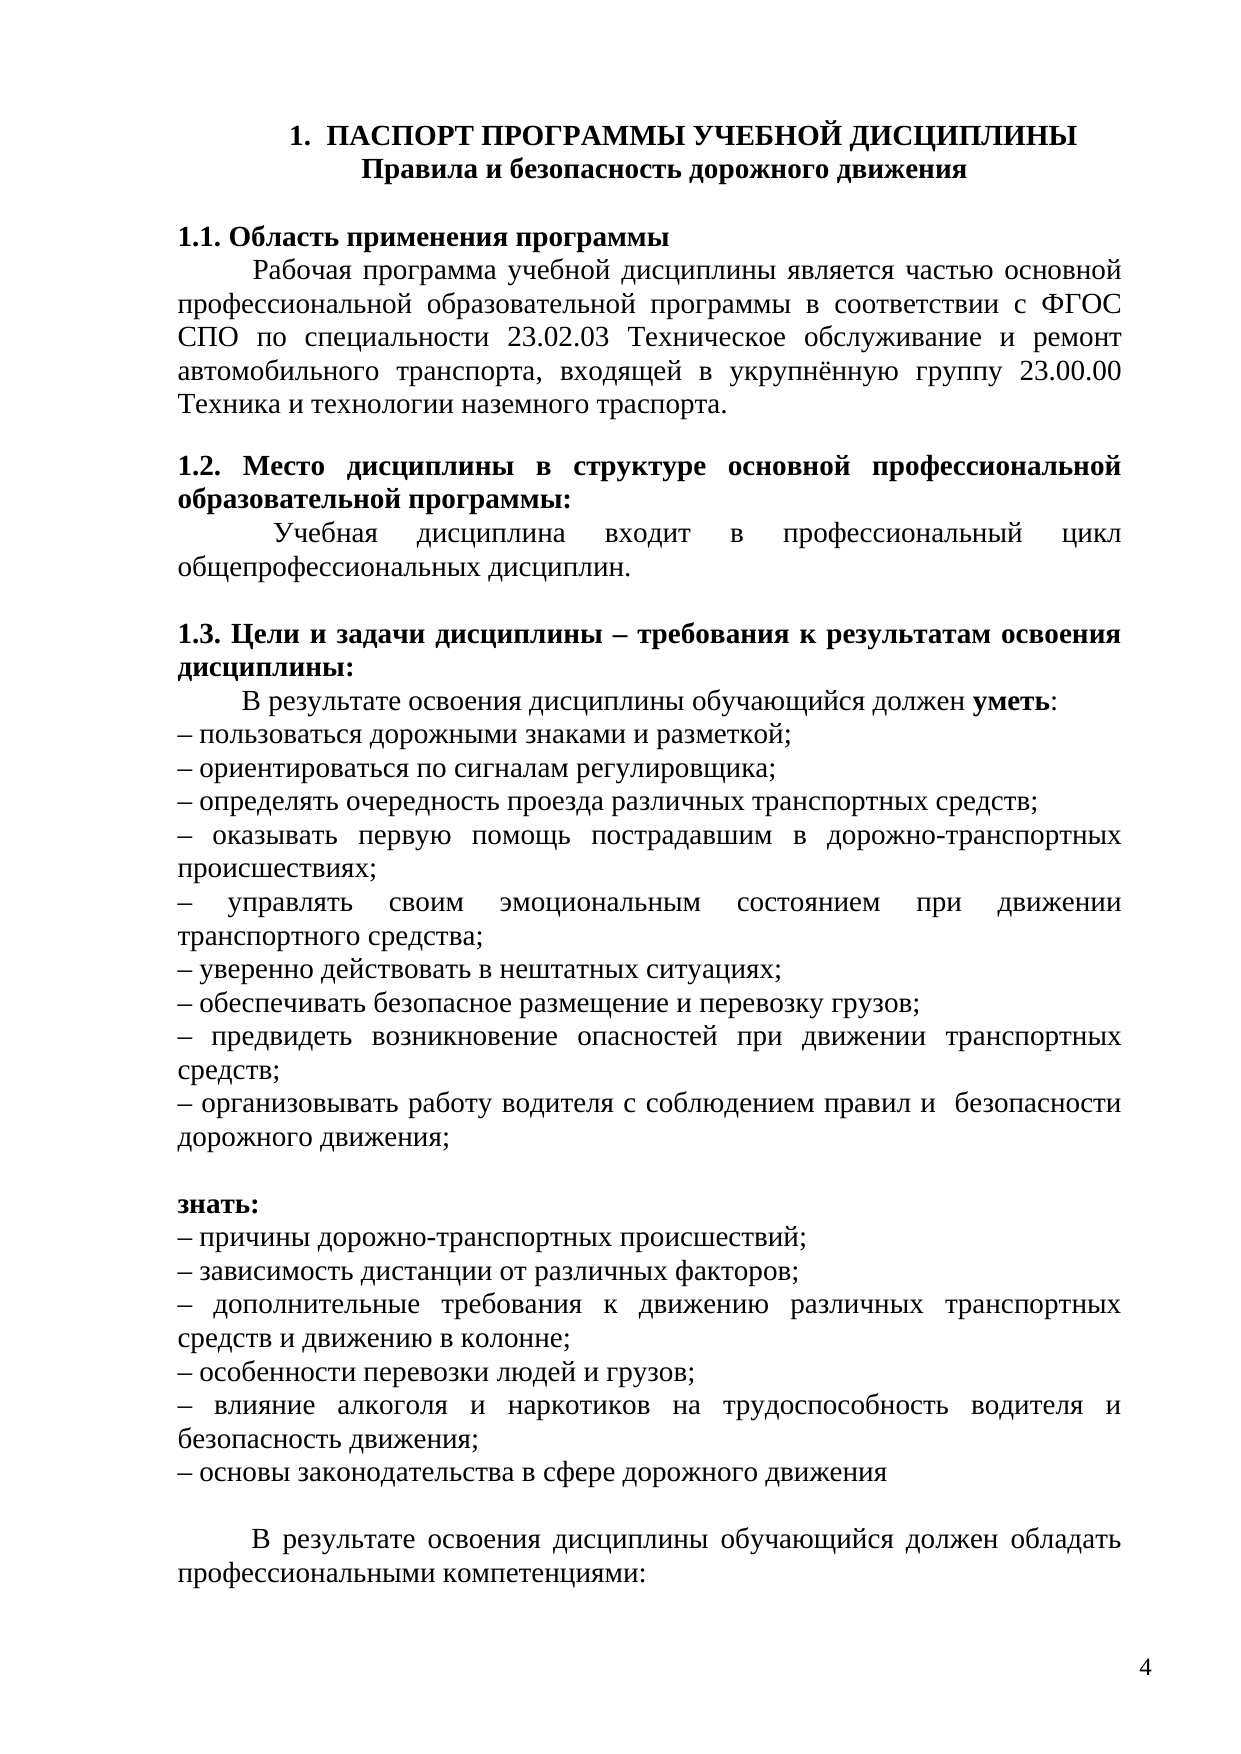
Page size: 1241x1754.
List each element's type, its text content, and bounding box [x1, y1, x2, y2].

text 1.3. Цели и задачи дисциплины – требования к результатам освоения дисциплины: [177, 616, 1122, 683]
text – уверенно действовать в нештатных ситуациях; [177, 951, 1122, 985]
text Правила и безопасность дорожного движения [177, 152, 1152, 185]
text – обеспечивать безопасное размещение и перевозку грузов; [177, 985, 1122, 1018]
text знать: [177, 1186, 1122, 1219]
text – дополнительные требования к движению различных транспортных средств и движению в колонне; [177, 1287, 1122, 1354]
text – влияние алкоголя и наркотиков на трудоспособность водителя и безопасность движения; [177, 1387, 1122, 1454]
text – особенности перевозки людей и грузов; [177, 1354, 1122, 1387]
text 1.2. Место дисциплины в структуре основной профессиональной образовательной программы: [177, 448, 1122, 515]
text 1.1. Область применения программы [177, 219, 1122, 252]
text Учебная дисциплина входит в профессиональный цикл общепрофессиональных дисциплин. [177, 515, 1122, 582]
text – предвидеть возникновение опасностей при движении транспортных средств; [177, 1018, 1122, 1085]
text – ориентироваться по сигналам регулировщика; [177, 750, 1122, 783]
text – причины дорожно-транспортных происшествий; [177, 1219, 1122, 1253]
text – зависимость дистанции от различных факторов; [177, 1253, 1122, 1287]
text Рабочая программа учебной дисциплины является частью основной профессиональной образовательной программы в соответствии с ФГОС СПО по специальности 23.02.03 Техническое обслуживание и ремонт автомобильного транспорта, входящей в укрупнённую группу 23.00.00 Техника и технологии наземного траспорта. [177, 252, 1122, 420]
text – организовывать работу водителя с соблюдением правил и безопасности дорожного движения; [177, 1085, 1122, 1152]
text В результате освоения дисциплины обучающийся должен уметь: [177, 683, 1122, 716]
text – пользоваться дорожными знаками и разметкой; [177, 716, 1122, 750]
text – основы законодательства в сфере дорожного движения [177, 1454, 1122, 1488]
text – определять очередность проезда различных транспортных средств; [177, 783, 1122, 817]
text – управлять своим эмоциональным состоянием при движении транспортного средства; [177, 884, 1122, 951]
list паспорт ПРОГРАММЫ УЧЕБНОЙ ДИСЦИплины [215, 118, 1152, 152]
text – оказывать первую помощь пострадавшим в дорожно-транспортных происшествиях; [177, 817, 1122, 884]
text В результате освоения дисциплины обучающийся должен обладать профессиональными компетенциями: [177, 1521, 1122, 1588]
